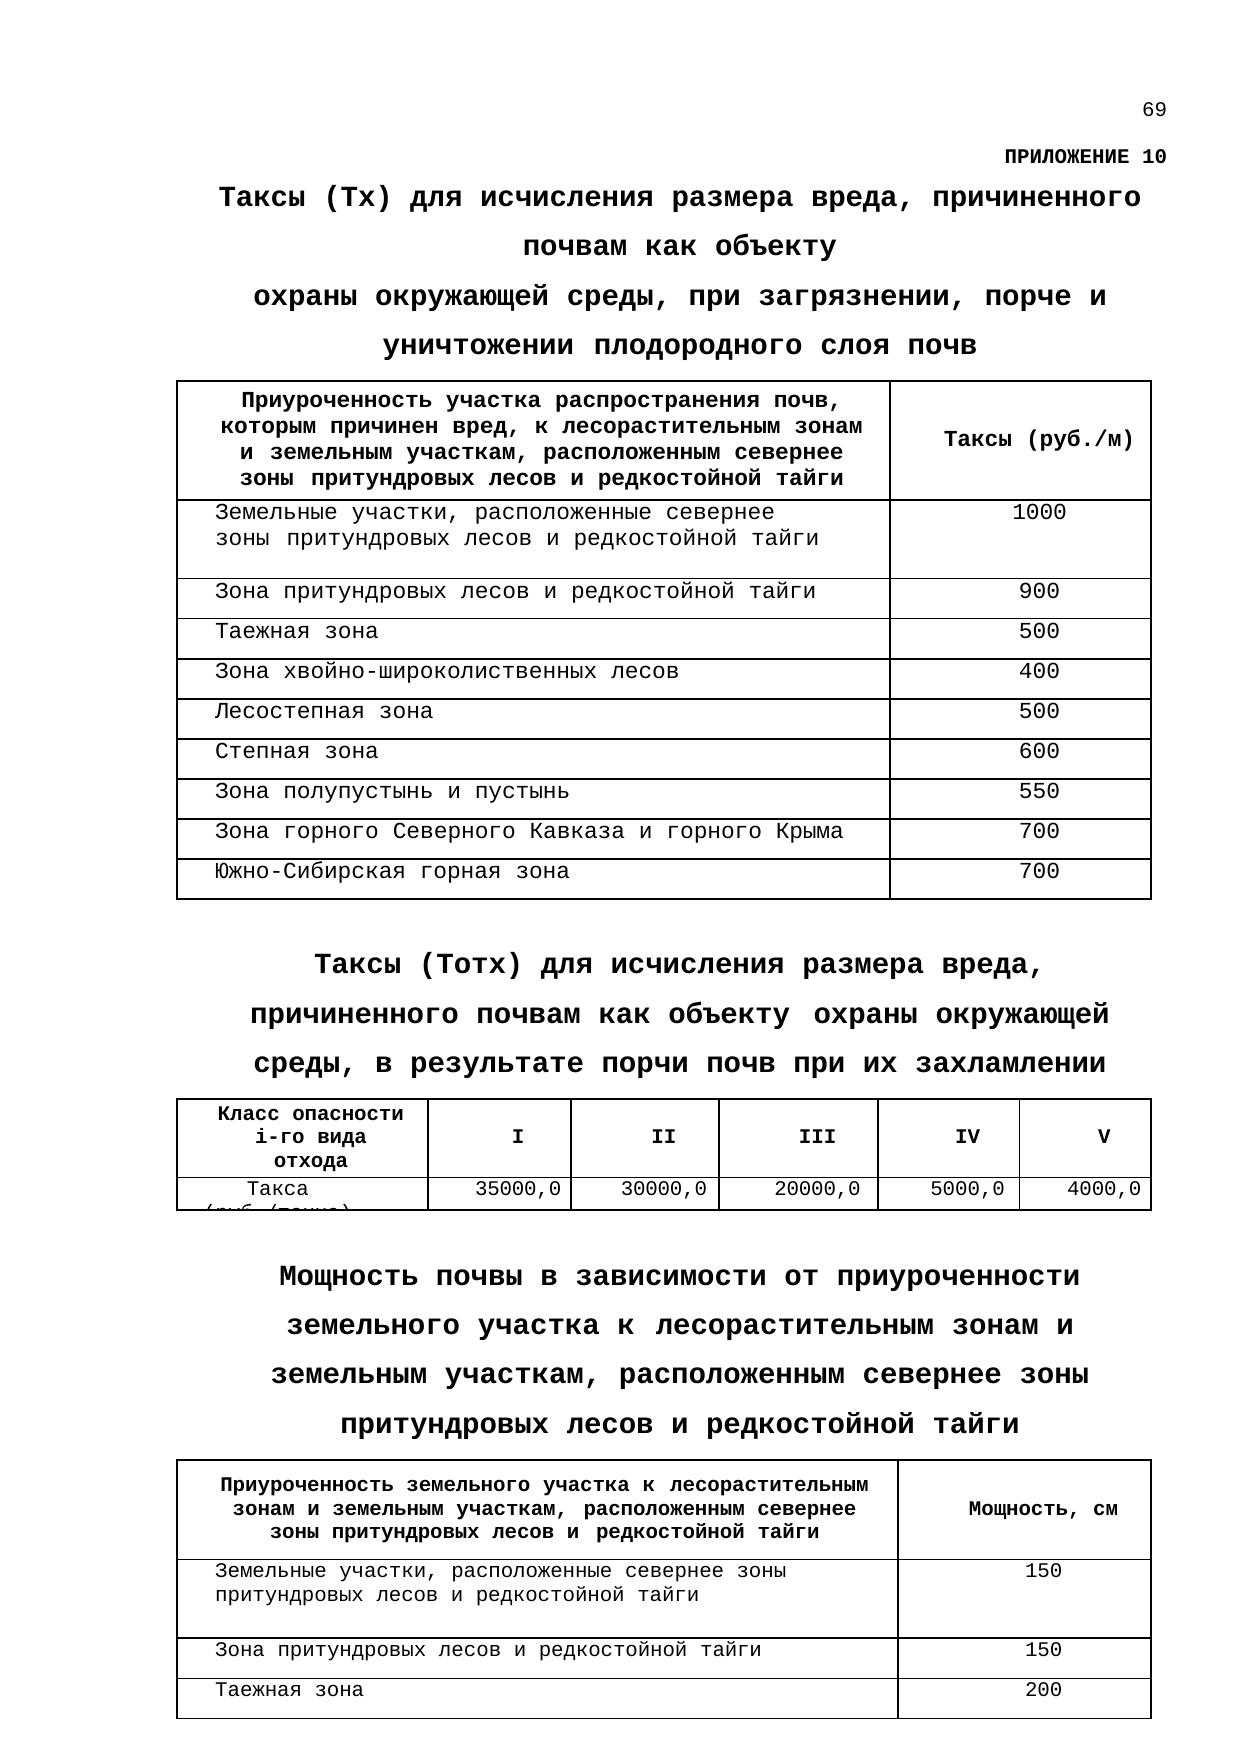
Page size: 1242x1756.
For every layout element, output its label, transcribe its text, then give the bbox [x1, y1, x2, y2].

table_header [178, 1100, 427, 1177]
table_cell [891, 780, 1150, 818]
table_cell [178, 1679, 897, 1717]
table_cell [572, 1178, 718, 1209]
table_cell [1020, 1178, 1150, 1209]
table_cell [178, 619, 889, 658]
text Таксы (Tх) для исчисления размера вреда, причиненного почвам как объекту [204, 182, 1155, 264]
text Таксы (Тотх) для исчисления размера вреда, причиненного почвам как объекту охраны окружающей среды, в результате порчи почв при их захламлении [204, 950, 1155, 1082]
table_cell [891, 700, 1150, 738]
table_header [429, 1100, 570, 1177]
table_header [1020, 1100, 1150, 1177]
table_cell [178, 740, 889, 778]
text ПРИЛОЖЕНИЕ 10 [167, 146, 1167, 169]
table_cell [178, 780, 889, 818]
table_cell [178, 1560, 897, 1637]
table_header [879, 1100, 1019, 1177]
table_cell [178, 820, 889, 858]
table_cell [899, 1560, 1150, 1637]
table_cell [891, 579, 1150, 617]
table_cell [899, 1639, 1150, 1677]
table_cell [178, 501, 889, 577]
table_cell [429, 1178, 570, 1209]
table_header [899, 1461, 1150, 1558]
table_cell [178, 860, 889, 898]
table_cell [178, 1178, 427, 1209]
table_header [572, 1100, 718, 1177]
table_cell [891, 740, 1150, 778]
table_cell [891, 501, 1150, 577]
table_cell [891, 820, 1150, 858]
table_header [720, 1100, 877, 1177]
text Мощность почвы в зависимости от приуроченности земельного участка к лесорастительным зонам и земельным участкам, расположенным севернее зоны притундровых лесов и редкостойной тайги [204, 1261, 1155, 1442]
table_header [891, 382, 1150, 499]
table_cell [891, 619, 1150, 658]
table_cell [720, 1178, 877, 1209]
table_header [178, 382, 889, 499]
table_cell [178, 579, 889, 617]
text охраны окружающей среды, при загрязнении, порче и уничтожении плодородного слоя почв [204, 281, 1155, 363]
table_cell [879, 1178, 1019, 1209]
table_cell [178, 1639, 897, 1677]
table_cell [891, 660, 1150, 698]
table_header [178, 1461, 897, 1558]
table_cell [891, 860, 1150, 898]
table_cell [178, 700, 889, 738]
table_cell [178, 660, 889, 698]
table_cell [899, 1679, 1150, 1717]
